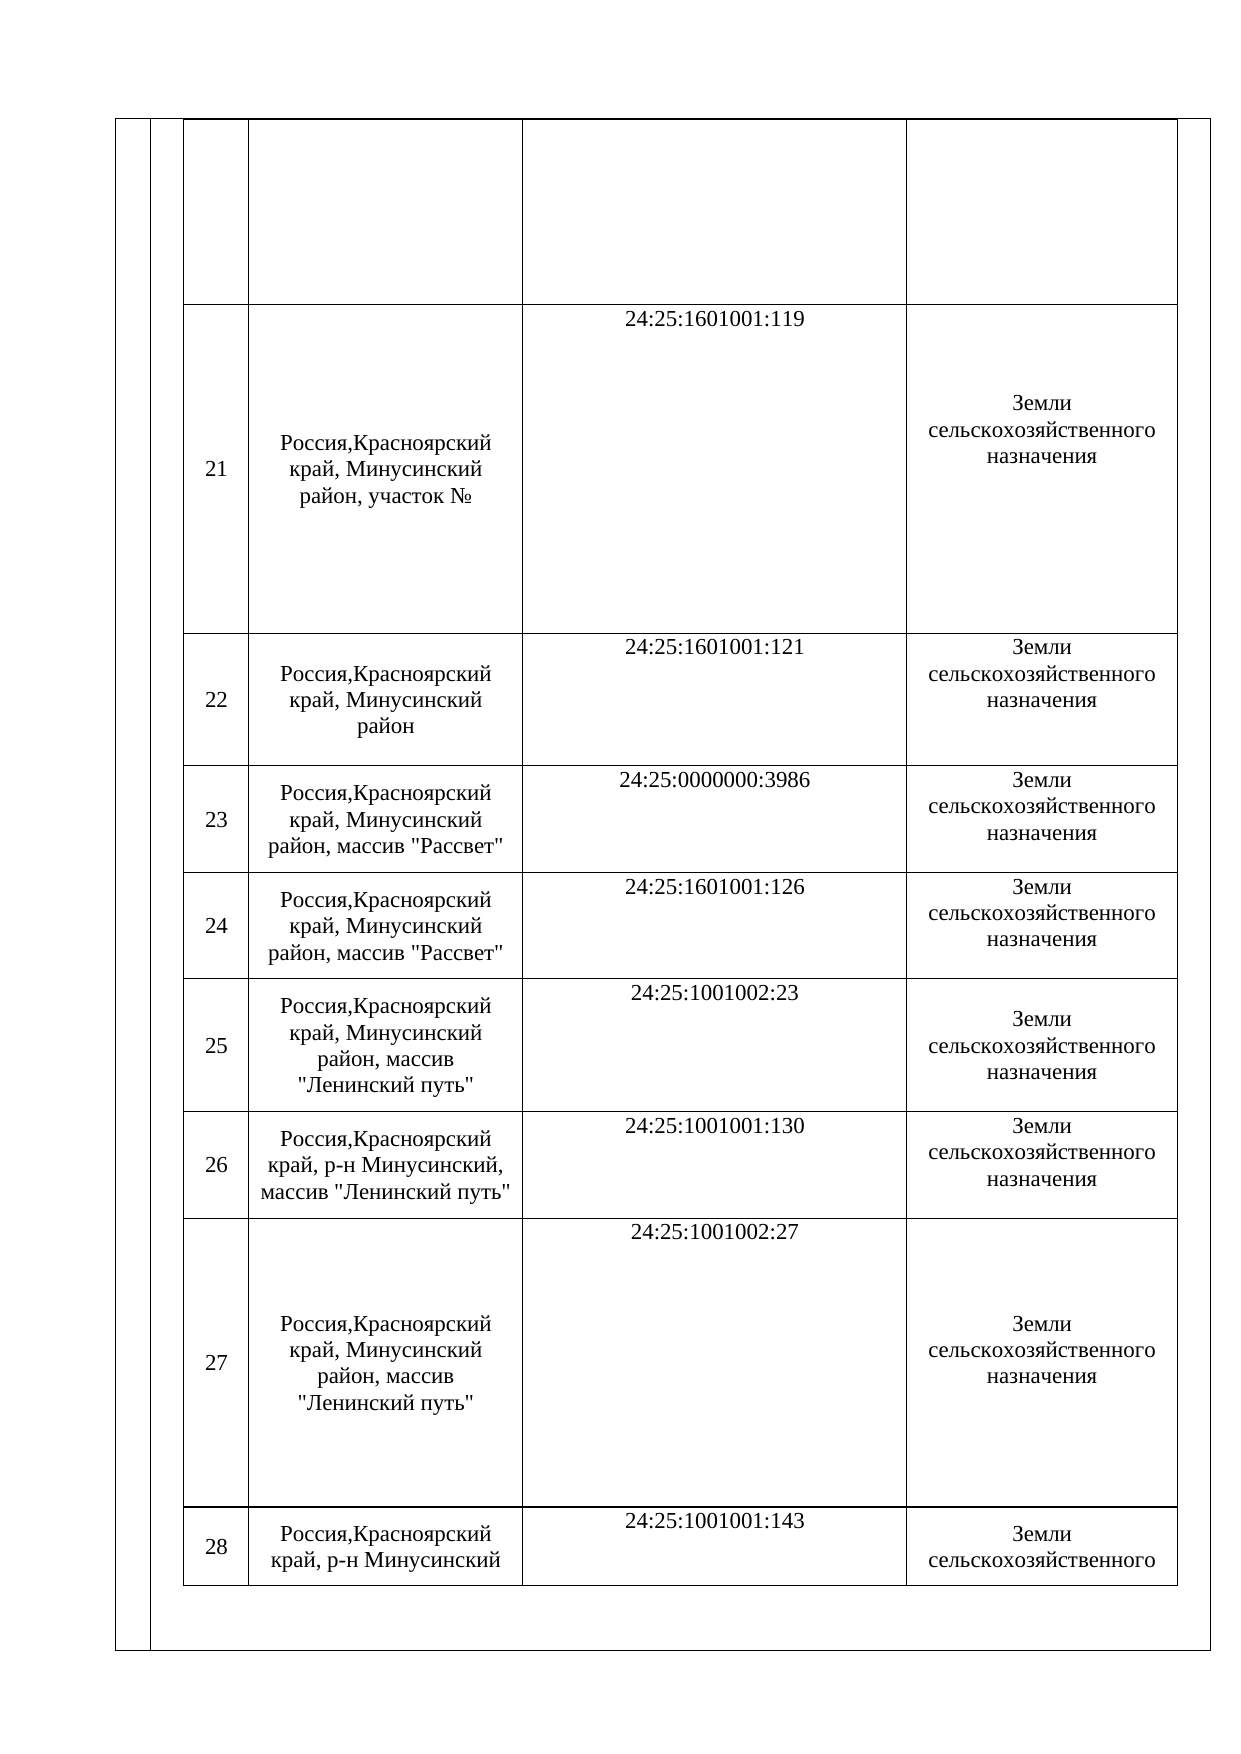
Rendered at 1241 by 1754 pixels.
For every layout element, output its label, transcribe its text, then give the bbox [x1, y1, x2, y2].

table_cell [151, 119, 1210, 1649]
table_cell 3 [116, 119, 150, 1649]
